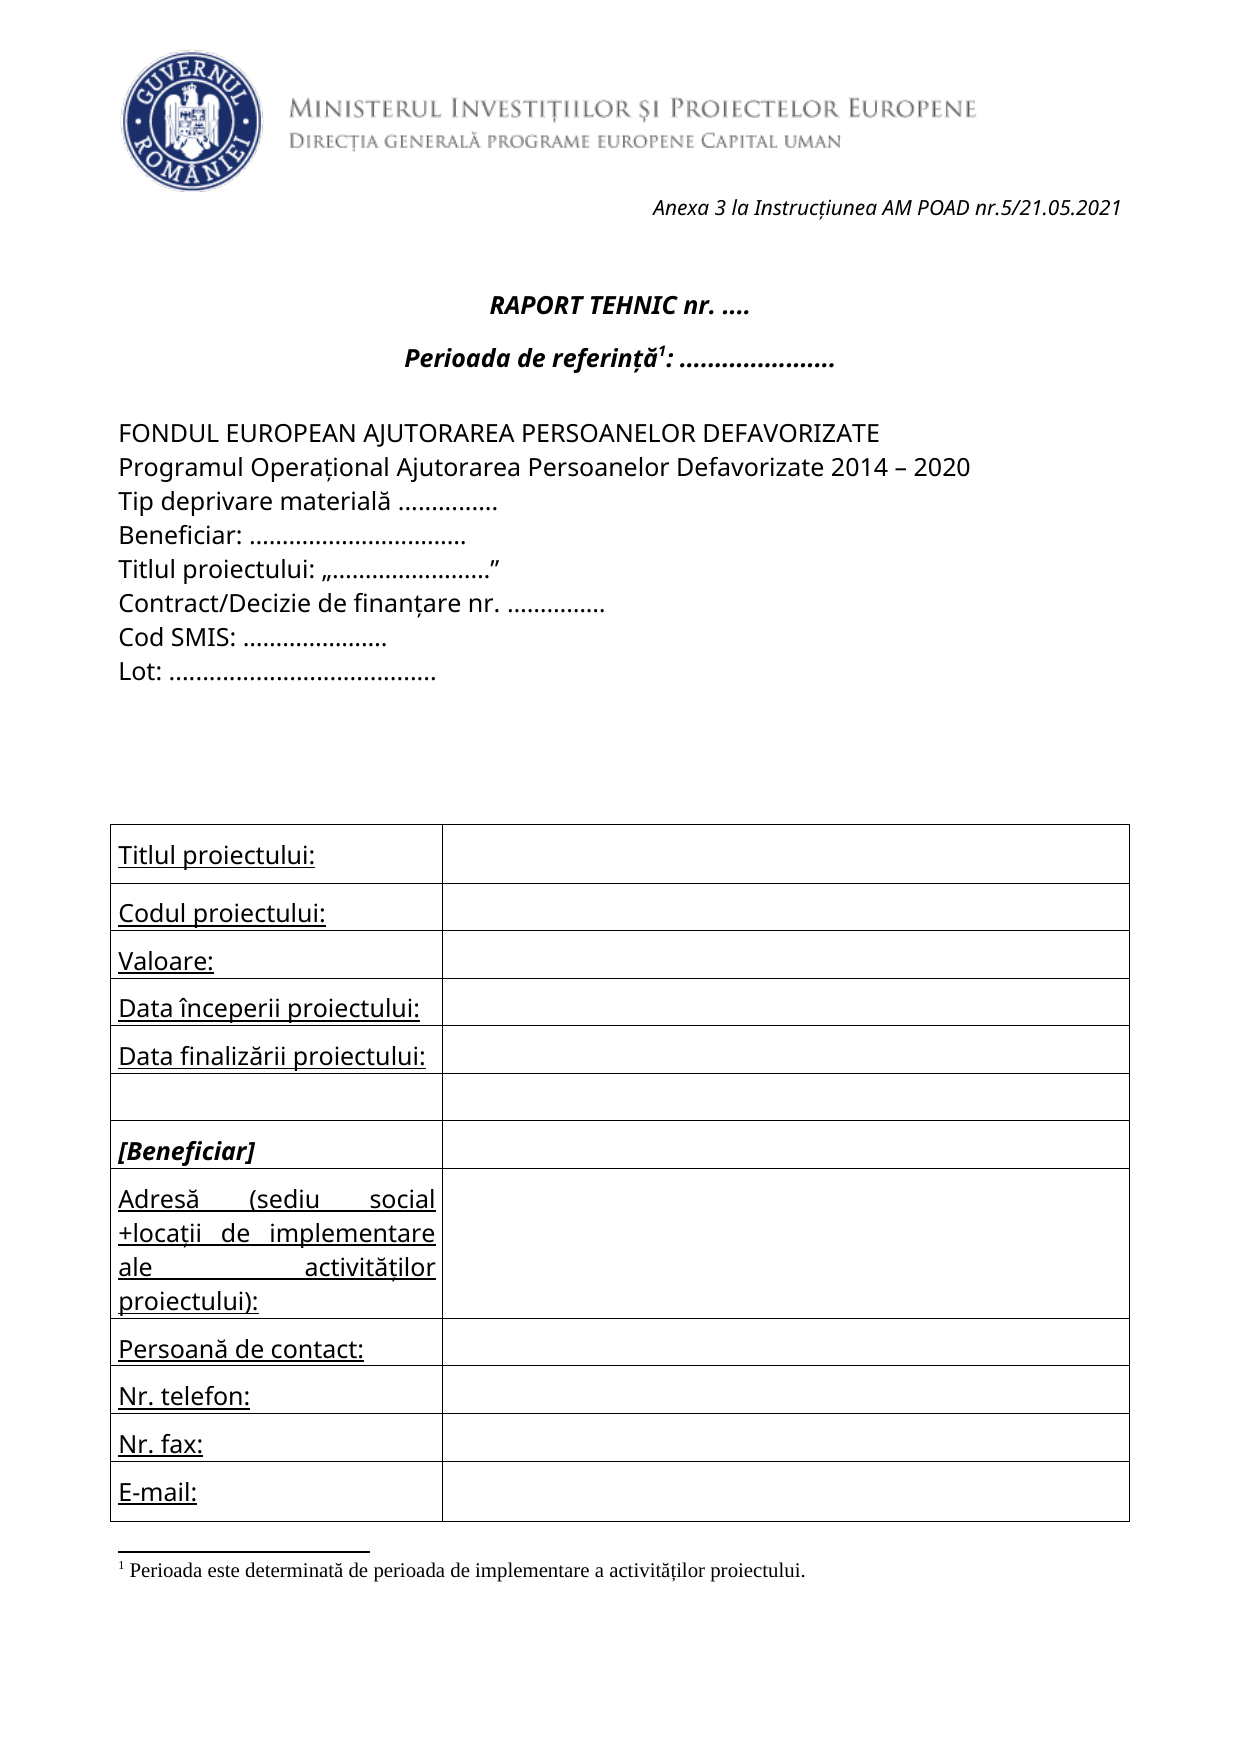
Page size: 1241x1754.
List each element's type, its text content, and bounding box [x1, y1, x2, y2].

table_cell Nr. telefon: [111, 1366, 442, 1413]
table_cell [111, 1074, 442, 1120]
table_cell [443, 1169, 1129, 1318]
table_cell Valoare: [111, 931, 442, 978]
table_cell [443, 979, 1129, 1025]
table_cell [443, 1462, 1129, 1521]
table_cell [443, 1026, 1129, 1073]
text Cod SMIS: …………………. [118, 620, 1122, 654]
table_cell [443, 884, 1129, 930]
table_header Titlul proiectului: [111, 825, 442, 882]
text Titlul proiectului: „……………………” [118, 552, 1122, 586]
text Lot: ........................................ [118, 654, 1122, 688]
picture [118, 47, 1122, 193]
text RAPORT TEHNIC nr. .... [118, 287, 1122, 321]
table_cell E-mail: [111, 1462, 442, 1521]
text Perioada de referință: ...................... [118, 341, 1122, 375]
table_cell [443, 1366, 1129, 1413]
table_cell Persoană de contact: [111, 1319, 442, 1365]
text Beneficiar: …………………………… [118, 518, 1122, 552]
table_cell [443, 1121, 1129, 1168]
table_cell [443, 931, 1129, 978]
table_cell Nr. fax: [111, 1414, 442, 1461]
table_cell Adresă (sediu social +locații de implementare ale activităților proiectului): [111, 1169, 442, 1318]
table_cell Data finalizării proiectului: [111, 1026, 442, 1073]
table_header [443, 825, 1129, 882]
text Contract/Decizie de finanțare nr. …………… [118, 586, 1122, 620]
table_cell [443, 1319, 1129, 1365]
table_cell [443, 1414, 1129, 1461]
table_cell Codul proiectului: [111, 884, 442, 930]
text Programul Operaţional Ajutorarea Persoanelor Defavorizate 2014 – 2020 [118, 449, 1122, 484]
table_cell [Beneficiar] [111, 1121, 442, 1168]
text FONDUL EUROPEAN AJUTORAREA PERSOANELOR DEFAVORIZATE [118, 416, 1122, 449]
table_cell [443, 1074, 1129, 1120]
text Tip deprivare materială ............... [118, 484, 1122, 518]
table_cell Data începerii proiectului: [111, 979, 442, 1025]
